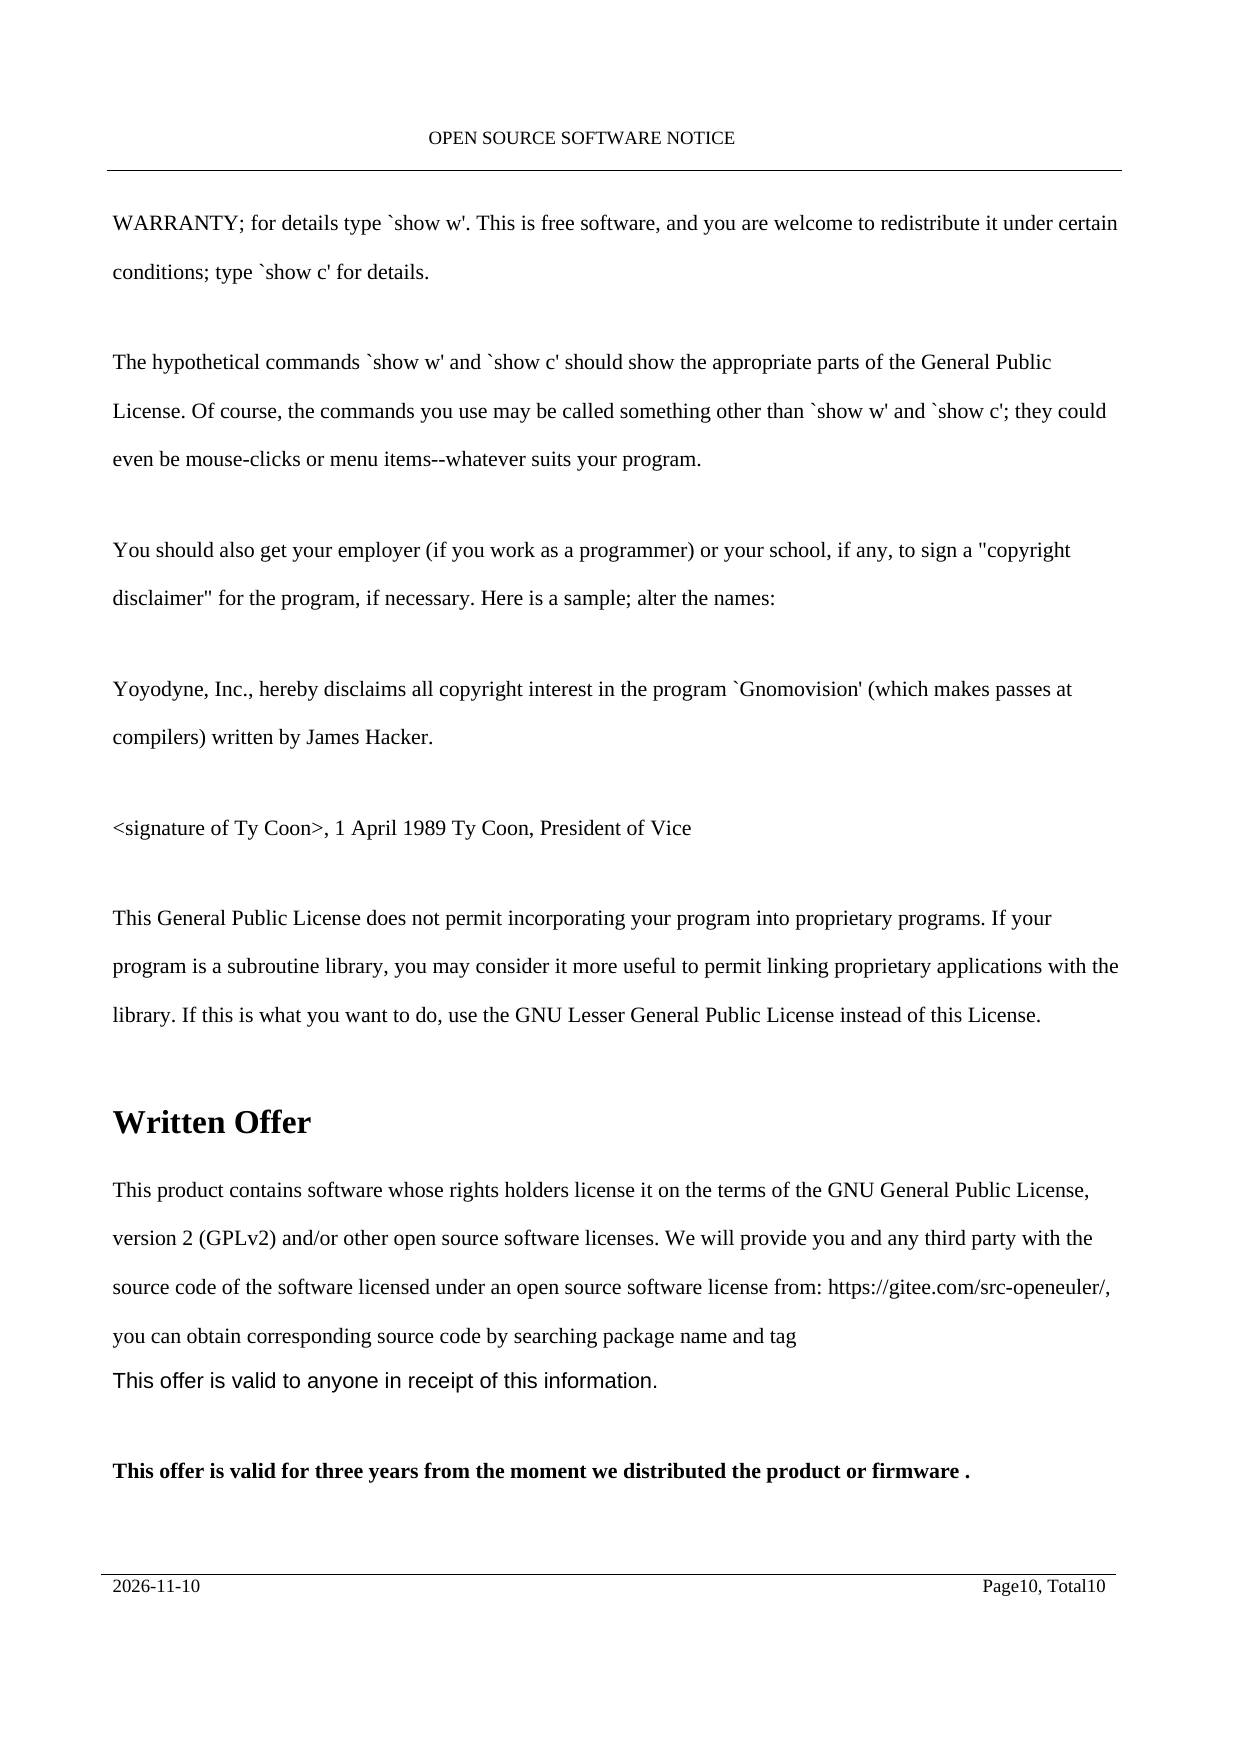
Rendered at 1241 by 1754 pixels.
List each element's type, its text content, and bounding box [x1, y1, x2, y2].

text This product contains software whose rights holders license it on the terms of the GNU General Public License, version 2 (GPLv2) and/or other open source software licenses. We will provide you and any third party with the source code of the software licensed under an open source software license from: https://gitee.com/src-openeuler/, you can obtain corresponding source code by searching package name and tag [112, 1173, 1128, 1352]
text <signature of Ty Coon>, 1 April 1989 Ty Coon, President of Vice [112, 811, 1128, 843]
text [112, 206, 1128, 288]
text Written Offer [112, 1089, 1128, 1154]
text This General Public License does not permit incorporating your program into proprietary programs. If your program is a subroutine library, you may consider it more useful to permit linking proprietary applications with the library. If this is what you want to do, use the GNU Lesser General Public License instead of this License. [112, 901, 1128, 1031]
text The hypothetical commands `show w' and `show c' should show the appropriate parts of the General Public License. Of course, the commands you use may be called something other than `show w' and `show c'; they could even be mouse-clicks or menu items--whatever suits your program. [112, 345, 1128, 475]
text This offer is valid to anyone in receipt of this information. [112, 1364, 1128, 1397]
text Yoyodyne, Inc., hereby disclaims all copyright interest in the program `Gnomovision' (which makes passes at compilers) written by James Hacker. [112, 672, 1128, 753]
text You should also get your employer (if you work as a programmer) or your school, if any, to sign a "copyright disclaimer" for the program, if necessary. Here is a sample; alter the names: [112, 533, 1128, 614]
text This offer is valid for three years from the moment we distributed the product or firmware . [112, 1454, 1128, 1487]
